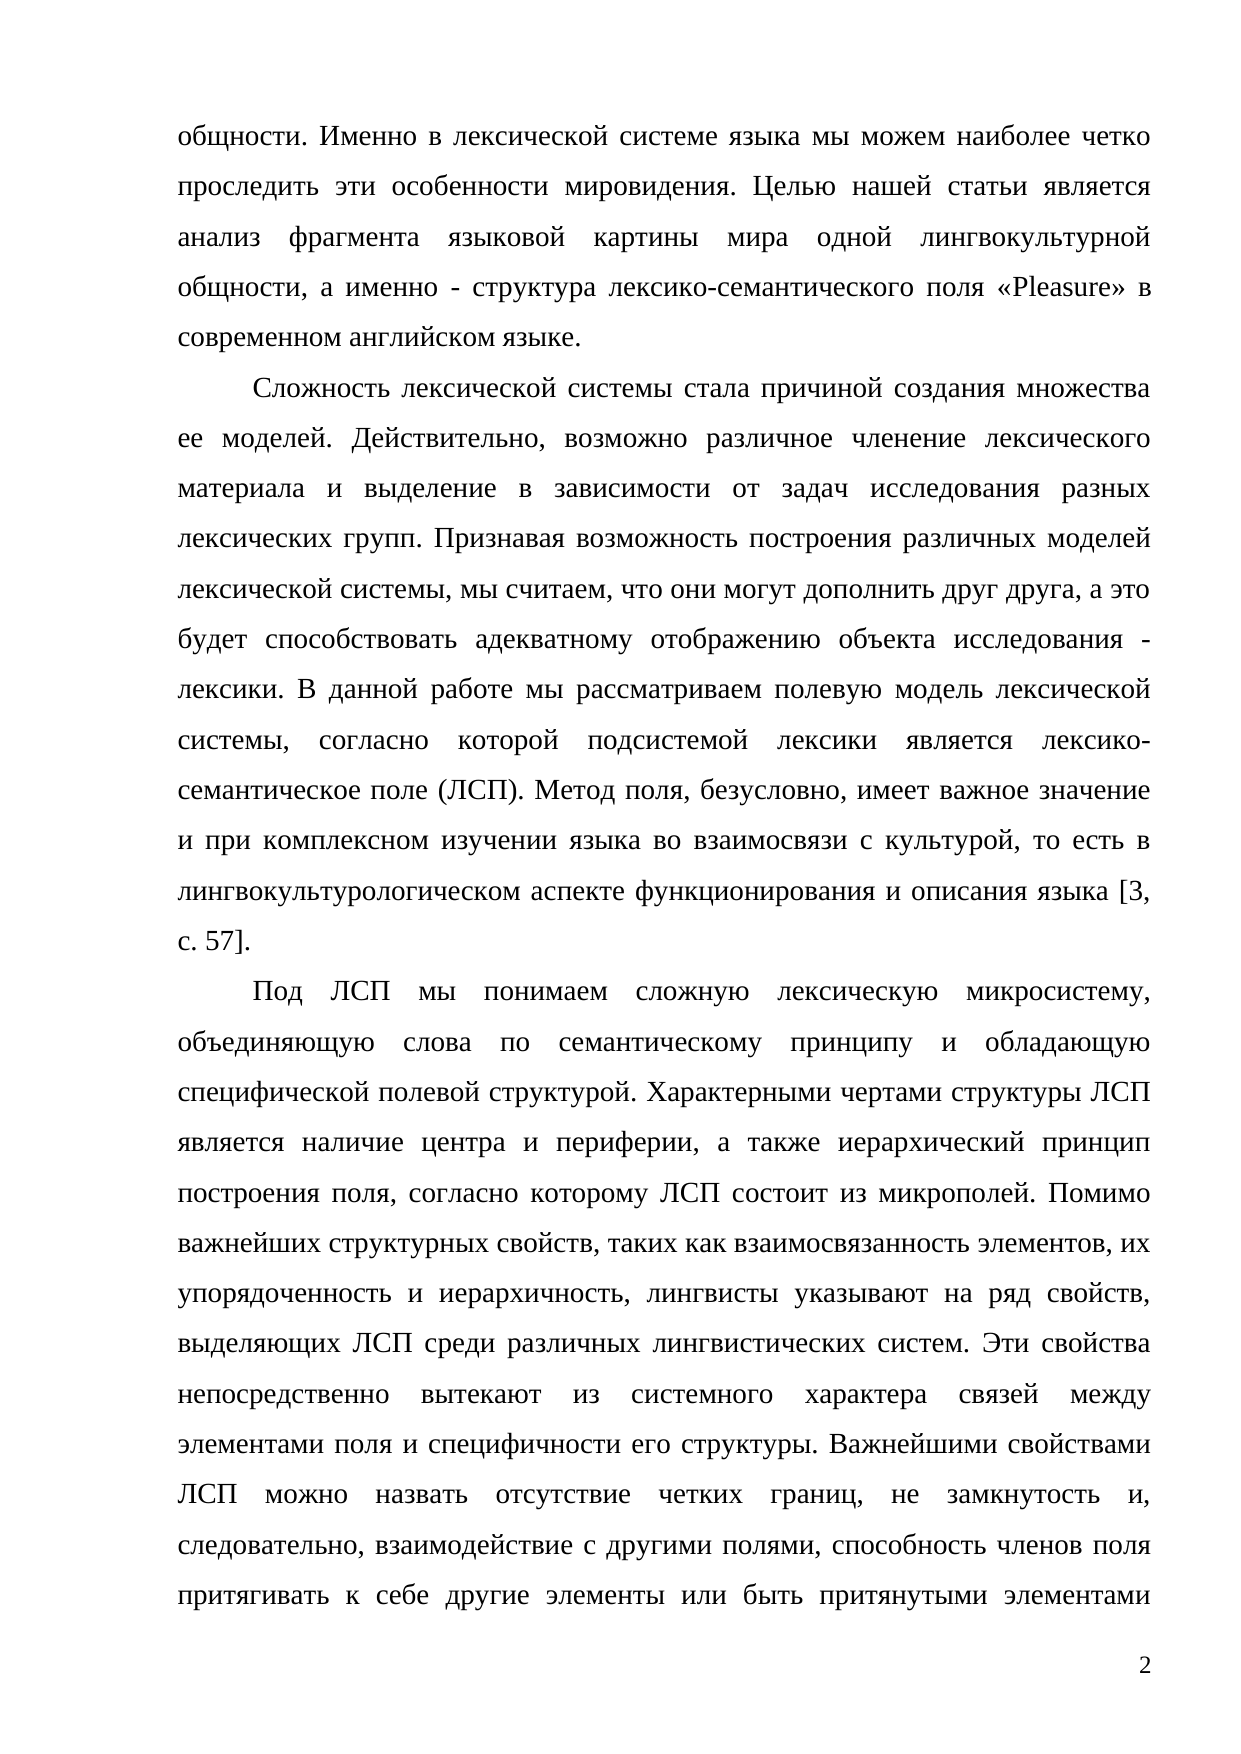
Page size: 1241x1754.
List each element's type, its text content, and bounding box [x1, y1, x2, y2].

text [177, 118, 1152, 353]
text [177, 973, 1152, 1611]
text Сложность лексической системы стала причиной создания множества ее моделей. Действительно, возможно различное членение лексического материала и выделение в зависимости от задач исследования разных лексических групп. Признавая возможность построения различных моделей лексической системы, мы считаем, что они могут дополнить друг друга, а это будет способствовать адекватному отображению объекта исследования - лексики. В данной работе мы рассматриваем полевую модель лексической системы, согласно которой подсистемой лексики является лексико-семантическое поле (ЛСП). Метод поля, безусловно, имеет важное значение и при комплексном изучении языка во взаимосвязи с культурой, то есть в лингвокультурологическом аспекте функционирования и описания языка [3, с. 57]. [177, 370, 1152, 957]
